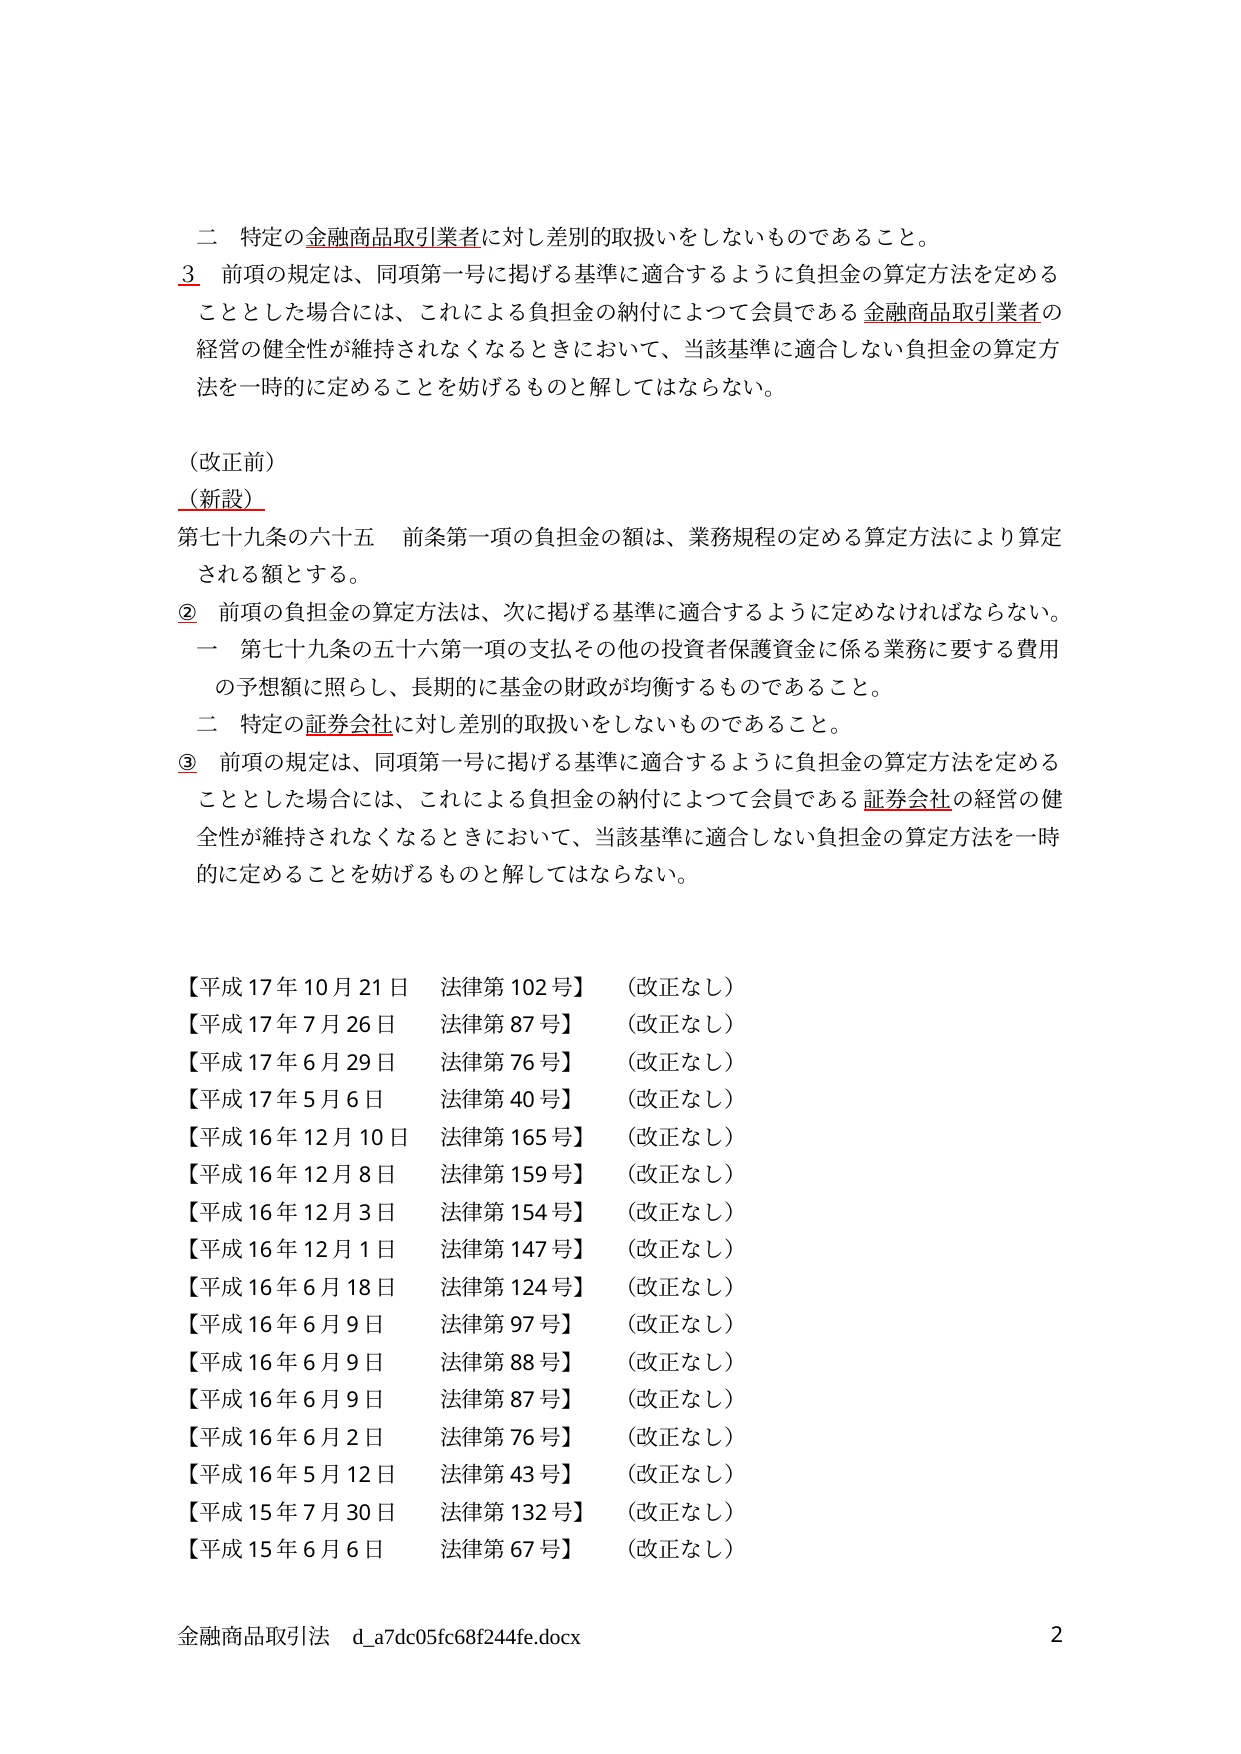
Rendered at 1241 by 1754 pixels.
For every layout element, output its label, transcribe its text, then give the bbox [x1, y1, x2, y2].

text 【平成16年5月12日 法律第43号】 （改正なし） [177, 1454, 1063, 1492]
text 第七十九条の六十五 前条第一項の負担金の額は、業務規程の定める算定方法により算定される額とする。 [177, 517, 1063, 592]
text 【平成17年7月26日 法律第87号】 （改正なし） [177, 1004, 1063, 1042]
text 【平成15年7月30日 法律第132号】 （改正なし） [177, 1492, 1063, 1529]
text ３ 前項の規定は、同項第一号に掲げる基準に適合するように負担金の算定方法を定めることとした場合には、これによる負担金の納付によつて会員である金融商品取引業者の経営の健全性が維持されなくなるときにおいて、当該基準に適合しない負担金の算定方法を一時的に定めることを妨げるものと解してはならない。 [177, 254, 1063, 404]
text 【平成16年6月2日 法律第76号】 （改正なし） [177, 1417, 1063, 1454]
text 【平成16年12月1日 法律第147号】 （改正なし） [177, 1229, 1063, 1267]
text 【平成16年12月8日 法律第159号】 （改正なし） [177, 1154, 1063, 1192]
text 【平成17年6月29日 法律第76号】 （改正なし） [177, 1042, 1063, 1079]
text 【平成15年6月6日 法律第67号】 （改正なし） [177, 1529, 1063, 1567]
text 【平成16年6月9日 法律第97号】 （改正なし） [177, 1304, 1063, 1342]
text ③ 前項の規定は、同項第一号に掲げる基準に適合するように負担金の算定方法を定めることとした場合には、これによる負担金の納付によつて会員である証券会社の経営の健全性が維持されなくなるときにおいて、当該基準に適合しない負担金の算定方法を一時的に定めることを妨げるものと解してはならない。 [177, 742, 1063, 892]
text 二 特定の金融商品取引業者に対し差別的取扱いをしないものであること。 [196, 217, 1063, 254]
text 【平成16年6月18日 法律第124号】 （改正なし） [177, 1267, 1063, 1304]
text ② 前項の負担金の算定方法は、次に掲げる基準に適合するように定めなければならない。 [177, 592, 1063, 629]
text （改正前） [177, 442, 1063, 479]
text 【平成16年12月10日 法律第165号】 （改正なし） [177, 1117, 1063, 1154]
text 【平成17年5月6日 法律第40号】 （改正なし） [177, 1079, 1063, 1117]
text 一 第七十九条の五十六第一項の支払その他の投資者保護資金に係る業務に要する費用の予想額に照らし、長期的に基金の財政が均衡するものであること。 [196, 629, 1063, 704]
text （新設） [177, 479, 1063, 517]
text 二 特定の証券会社に対し差別的取扱いをしないものであること。 [196, 704, 1063, 742]
text 【平成16年6月9日 法律第88号】 （改正なし） [177, 1342, 1063, 1379]
text 【平成16年6月9日 法律第87号】 （改正なし） [177, 1379, 1063, 1417]
text 【平成16年12月3日 法律第154号】 （改正なし） [177, 1192, 1063, 1229]
text 【平成17年10月21日 法律第102号】 （改正なし） [177, 967, 1063, 1004]
